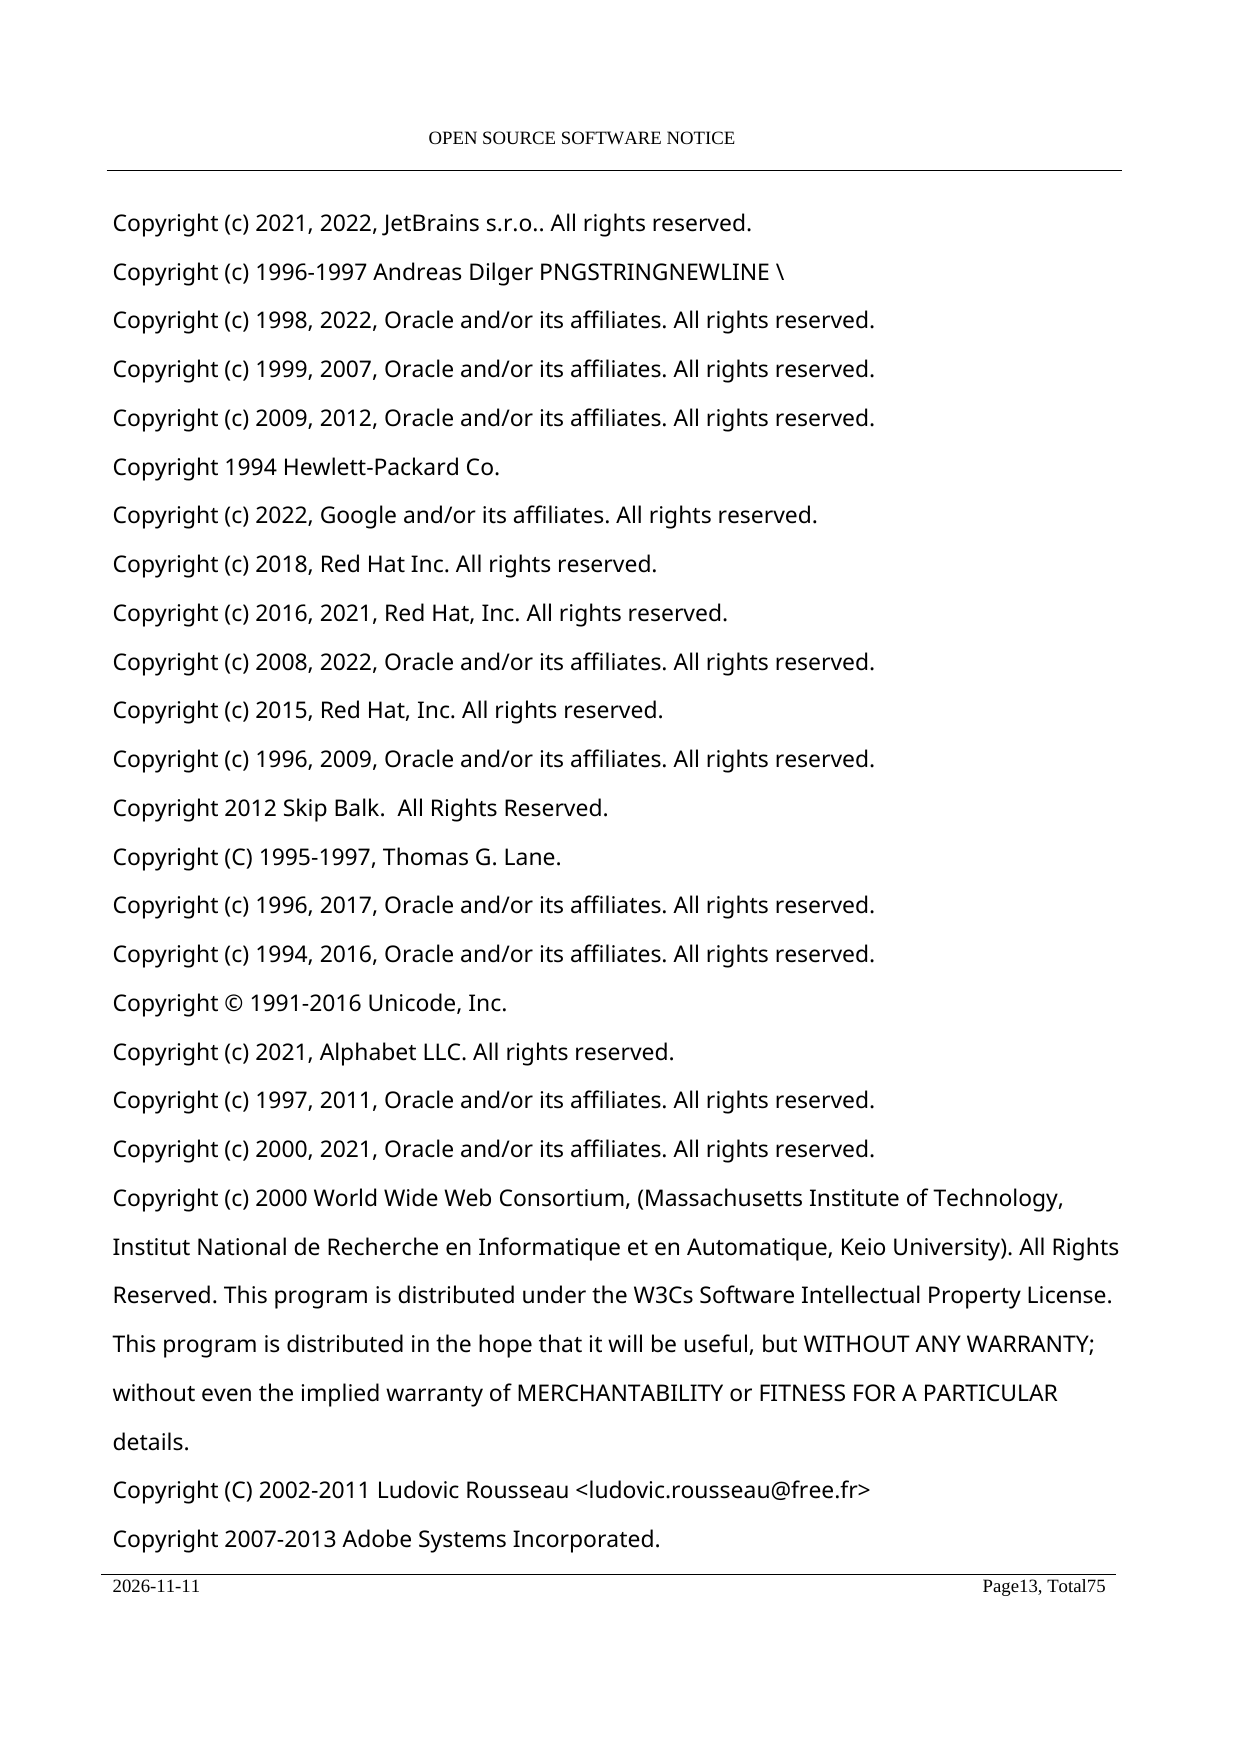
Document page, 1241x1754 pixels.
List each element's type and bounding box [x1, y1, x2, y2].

text [112, 206, 1128, 1555]
